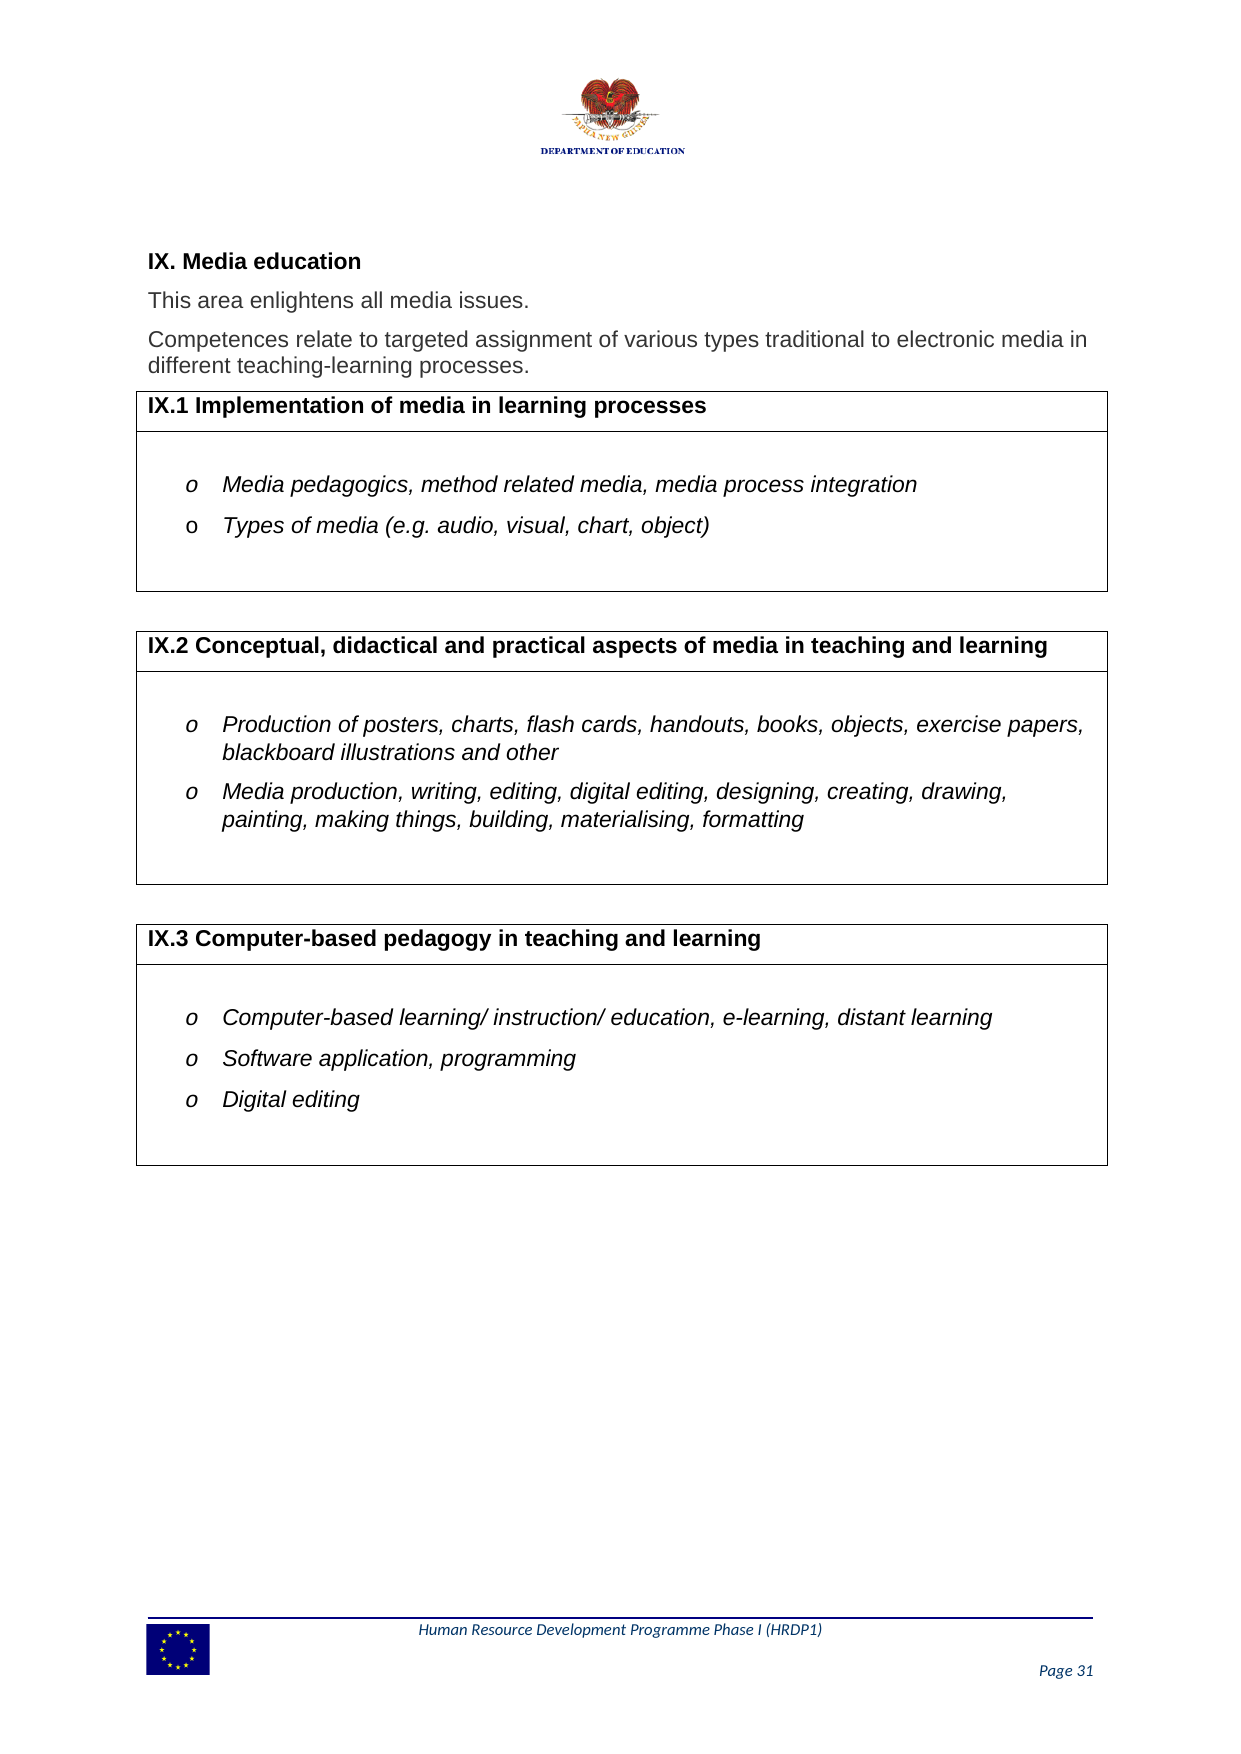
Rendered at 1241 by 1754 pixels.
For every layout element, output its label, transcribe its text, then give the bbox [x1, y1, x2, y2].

table_header IX.1 Implementation of media in learning processes [137, 392, 1107, 431]
table_cell Media pedagogics, method related media, media process integration Types of media (e.g. audio, visual, chart, object) [137, 432, 1107, 591]
text This area enlightens all media issues. [148, 287, 1093, 313]
picture [533, 75, 687, 155]
table_header IX.2 Conceptual, didactical and practical aspects of media in teaching and learning [137, 632, 1107, 671]
text IX. Media education [148, 248, 1093, 274]
table_cell Production of posters, charts, flash cards, handouts, books, objects, exercise papers, blackboard illustrations and other Media production, writing, editing, digital editing, designing, creating, drawing, painting, making things, building, materialising, formatting [137, 672, 1107, 884]
table_header IX.3 Computer-based pedagogy in teaching and learning [137, 925, 1107, 964]
table_cell Computer-based learning/ instruction/ education, e-learning, distant learning Software application, programming Digital editing [137, 965, 1107, 1165]
text Competences relate to targeted assignment of various types traditional to electronic media in different teaching-learning processes. [148, 326, 1093, 378]
